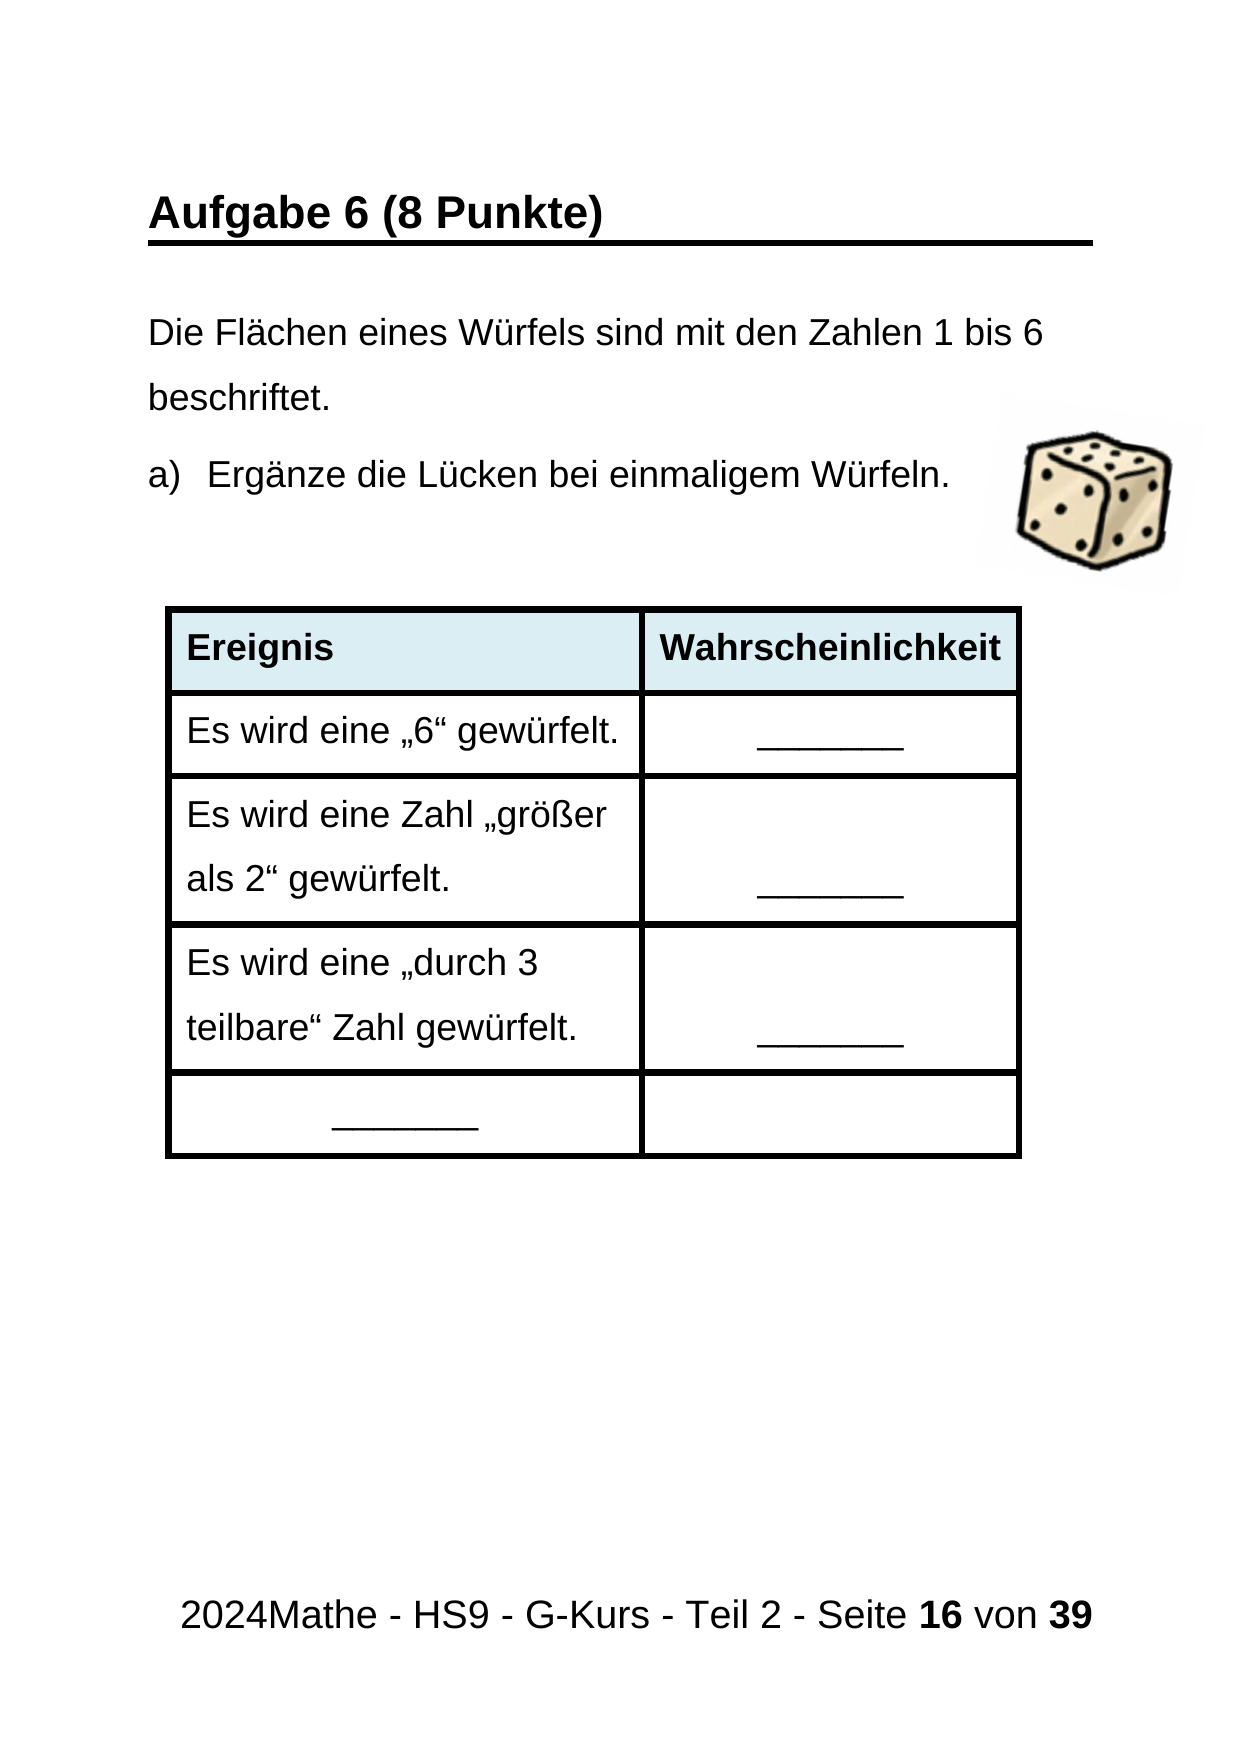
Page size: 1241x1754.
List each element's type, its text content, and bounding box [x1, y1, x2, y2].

picture [976, 394, 1205, 597]
table_cell Es wird eine „durch 3 teilbare“ Zahl gewürfelt. [172, 928, 639, 1069]
table_cell _______ [645, 779, 1016, 921]
table_cell [645, 1076, 1016, 1153]
table_header Wahrscheinlichkeit [645, 613, 1016, 690]
table_cell _______ [645, 928, 1016, 1069]
table_cell _______ [172, 1076, 639, 1153]
table_header Ereignis [172, 613, 639, 690]
text Die Flächen eines Würfels sind mit den Zahlen 1 bis 6 beschriftet. [148, 310, 1093, 418]
subtitle Aufgabe 6 (8 Punkte) [148, 185, 1093, 240]
table_cell Es wird eine „6“ gewürfelt. [172, 696, 639, 773]
list a) Ergänze die Lücken bei einmaligem Würfeln. [148, 452, 992, 495]
table_cell Es wird eine Zahl „größer als 2“ gewürfelt. [172, 779, 639, 921]
table_cell _______ [645, 696, 1016, 773]
